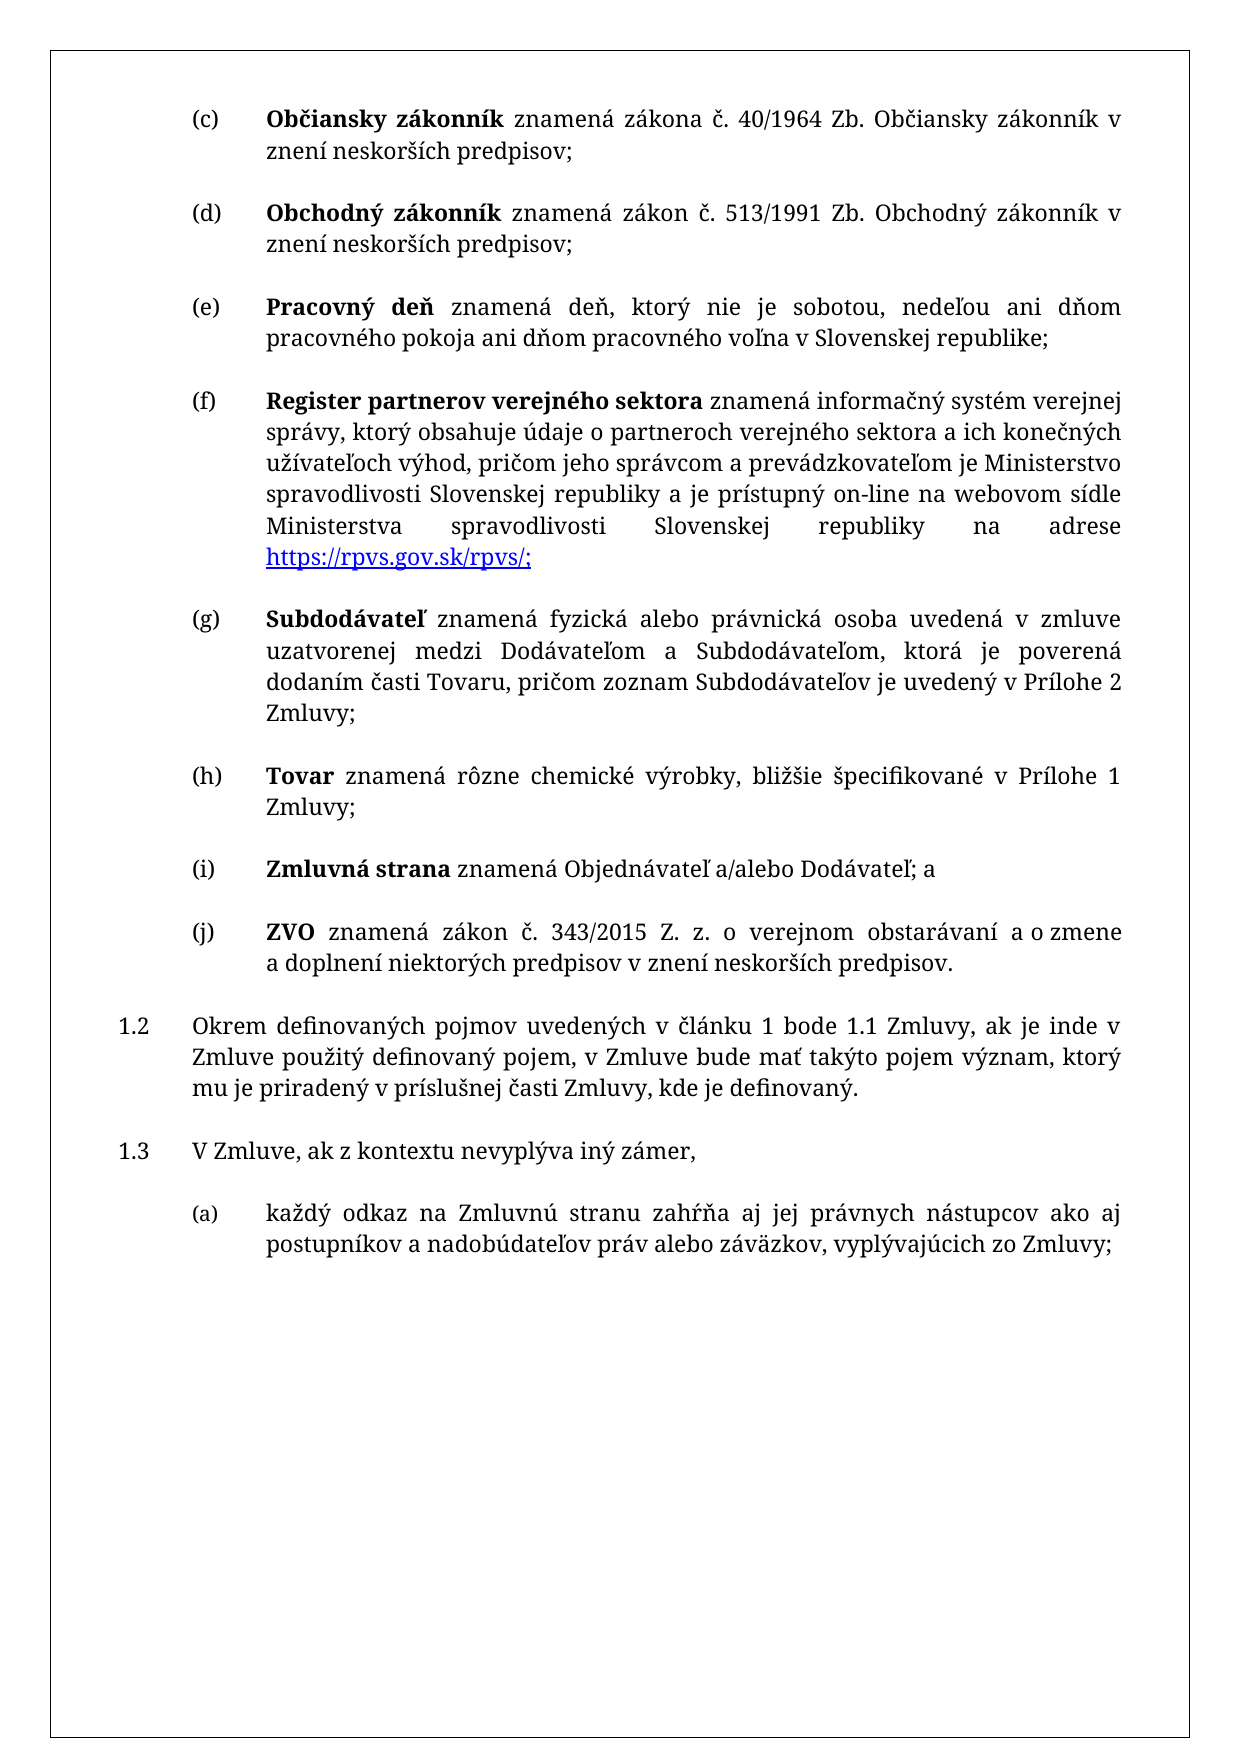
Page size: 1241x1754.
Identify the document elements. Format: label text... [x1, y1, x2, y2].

list Pracovný deň znamená deň, ktorý nie je sobotou, nedeľou ani dňom pracovného pokoja ani dňom pracovného voľna v Slovenskej republike; [192, 291, 1122, 353]
list Subdodávateľ znamená fyzická alebo právnická osoba uvedená v zmluve uzatvorenej medzi Dodávateľom a Subdodávateľom, ktorá je poverená dodaním časti Tovaru, pričom zoznam Subdodávateľov je uvedený v Prílohe 2 Zmluvy; [192, 603, 1122, 728]
list Register partnerov verejného sektora znamená informačný systém verejnej správy, ktorý obsahuje údaje o partneroch verejného sektora a ich konečných užívateľoch výhod, pričom jeho správcom a prevádzkovateľom je Ministerstvo spravodlivosti Slovenskej republiky a je prístupný on-line na webovom sídle Ministerstva spravodlivosti Slovenskej republiky na adrese https://rpvs.gov.sk/rpvs/; [192, 384, 1122, 572]
list V Zmluve, ak z kontextu nevyplýva iný zámer, [118, 1134, 1122, 1166]
list Tovar znamená rôzne chemické výrobky, bližšie špecifikované v Prílohe 1 Zmluvy; [192, 759, 1122, 822]
list Občiansky zákonník znamená zákona č. 40/1964 Zb. Občiansky zákonník v znení neskorších predpisov; [192, 103, 1122, 166]
list Zmluvná strana znamená Objednávateľ a/alebo Dodávateľ; a [192, 853, 1122, 884]
list ZVO znamená zákon č. 343/2015 Z. z. o verejnom obstarávaní a o zmene a doplnení niektorých predpisov v znení neskorších predpisov. [192, 916, 1122, 978]
list Okrem definovaných pojmov uvedených v článku 1 bode 1.1 Zmluvy, ak je inde v Zmluve použitý definovaný pojem, v Zmluve bude mať takýto pojem význam, ktorý mu je priradený v príslušnej časti Zmluvy, kde je definovaný. [118, 1009, 1122, 1103]
list Obchodný zákonník znamená zákon č. 513/1991 Zb. Obchodný zákonník v znení neskorších predpisov; [192, 197, 1122, 259]
list každý odkaz na Zmluvnú stranu zahŕňa aj jej právnych nástupcov ako aj postupníkov a nadobúdateľov práv alebo záväzkov, vyplývajúcich zo Zmluvy; [192, 1197, 1122, 1259]
